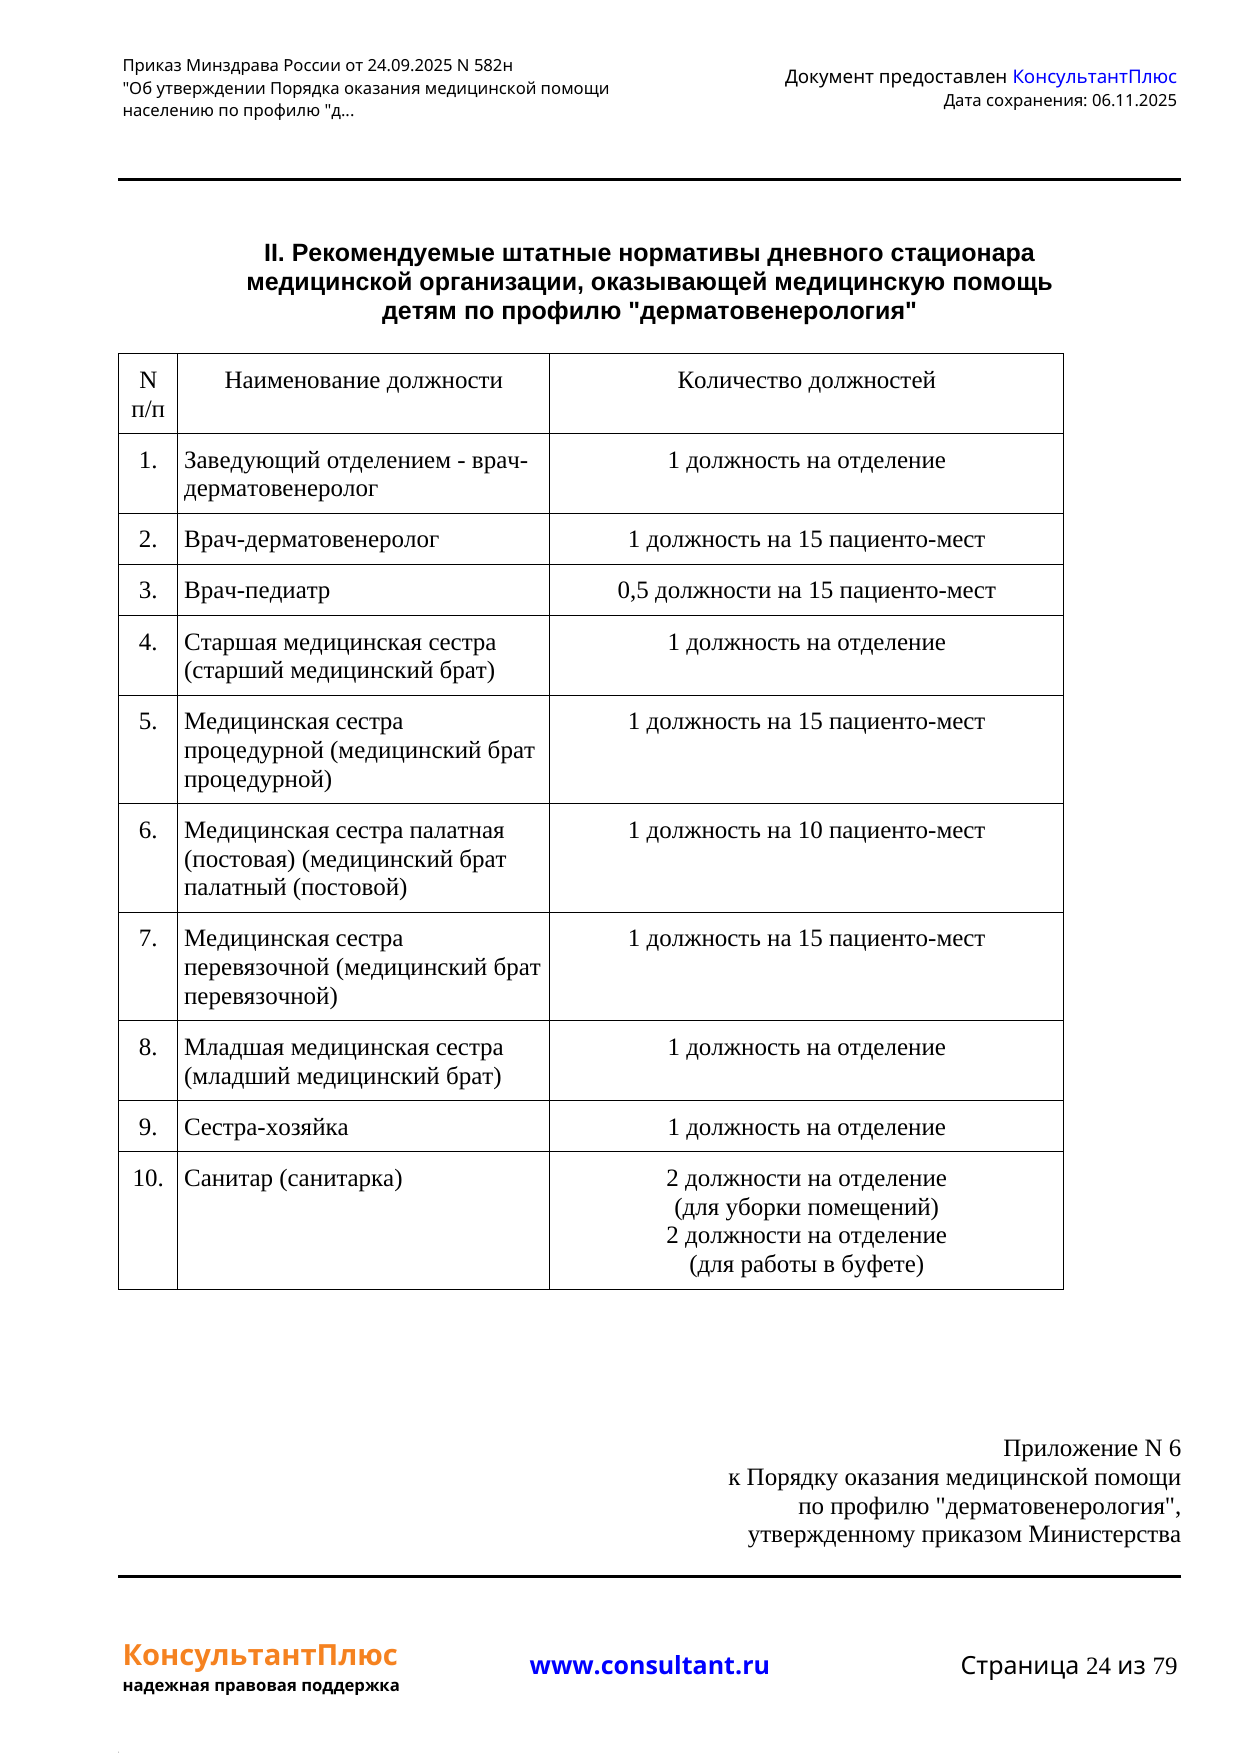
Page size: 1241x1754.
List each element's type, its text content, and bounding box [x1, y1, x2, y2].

table_cell 1 должность на отделение [550, 434, 1063, 513]
table_cell Заведующий отделением - врач-дерматовенеролог [178, 434, 549, 513]
table_cell Медицинская сестра перевязочной (медицинский брат перевязочной) [178, 913, 549, 1020]
title медицинской организации, оказывающей медицинскую помощь [118, 267, 1181, 296]
table_cell 5. [119, 696, 177, 803]
title детям по профилю "дерматовенерология" [118, 296, 1181, 324]
table_cell 10. [119, 1152, 177, 1288]
table_cell 7. [119, 913, 177, 1020]
table_cell 2 должности на отделение (для уборки помещений) 2 должности на отделение (для работы в буфете) [550, 1152, 1063, 1288]
table_cell 1 должность на 15 пациенто-мест [550, 514, 1063, 564]
text по профилю "дерматовенерология", [118, 1491, 1181, 1519]
table_header Количество должностей [550, 354, 1063, 433]
table_header Наименование должности [178, 354, 549, 433]
table_header N п/п [119, 354, 177, 433]
table_cell 1. [119, 434, 177, 513]
text к Порядку оказания медицинской помощи [118, 1462, 1181, 1491]
table_cell Младшая медицинская сестра (младший медицинский брат) [178, 1021, 549, 1100]
table_cell Санитар (санитарка) [178, 1152, 549, 1288]
table_cell 0,5 должности на 15 пациенто-мест [550, 565, 1063, 615]
table_cell Врач-педиатр [178, 565, 549, 615]
table_cell Медицинская сестра палатная (постовая) (медицинский брат палатный (постовой) [178, 804, 549, 912]
table_cell 1 должность на 15 пациенто-мест [550, 696, 1063, 803]
table_cell 9. [119, 1101, 177, 1151]
table_cell 1 должность на 15 пациенто-мест [550, 913, 1063, 1020]
table_cell 6. [119, 804, 177, 912]
table_cell 2. [119, 514, 177, 564]
table_cell 4. [119, 616, 177, 695]
text утвержденному приказом Министерства [118, 1519, 1181, 1548]
text Приложение N 6 [118, 1433, 1181, 1462]
table_cell Врач-дерматовенеролог [178, 514, 549, 564]
table_cell 8. [119, 1021, 177, 1100]
table_cell 1 должность на отделение [550, 1021, 1063, 1100]
table_cell Старшая медицинская сестра (старший медицинский брат) [178, 616, 549, 695]
table_cell Медицинская сестра процедурной (медицинский брат процедурной) [178, 696, 549, 803]
title II. Рекомендуемые штатные нормативы дневного стационара [118, 238, 1181, 267]
table_cell 1 должность на отделение [550, 616, 1063, 695]
table_cell 1 должность на 10 пациенто-мест [550, 804, 1063, 912]
table_cell 3. [119, 565, 177, 615]
table_cell 1 должность на отделение [550, 1101, 1063, 1151]
table_cell Сестра-хозяйка [178, 1101, 549, 1151]
